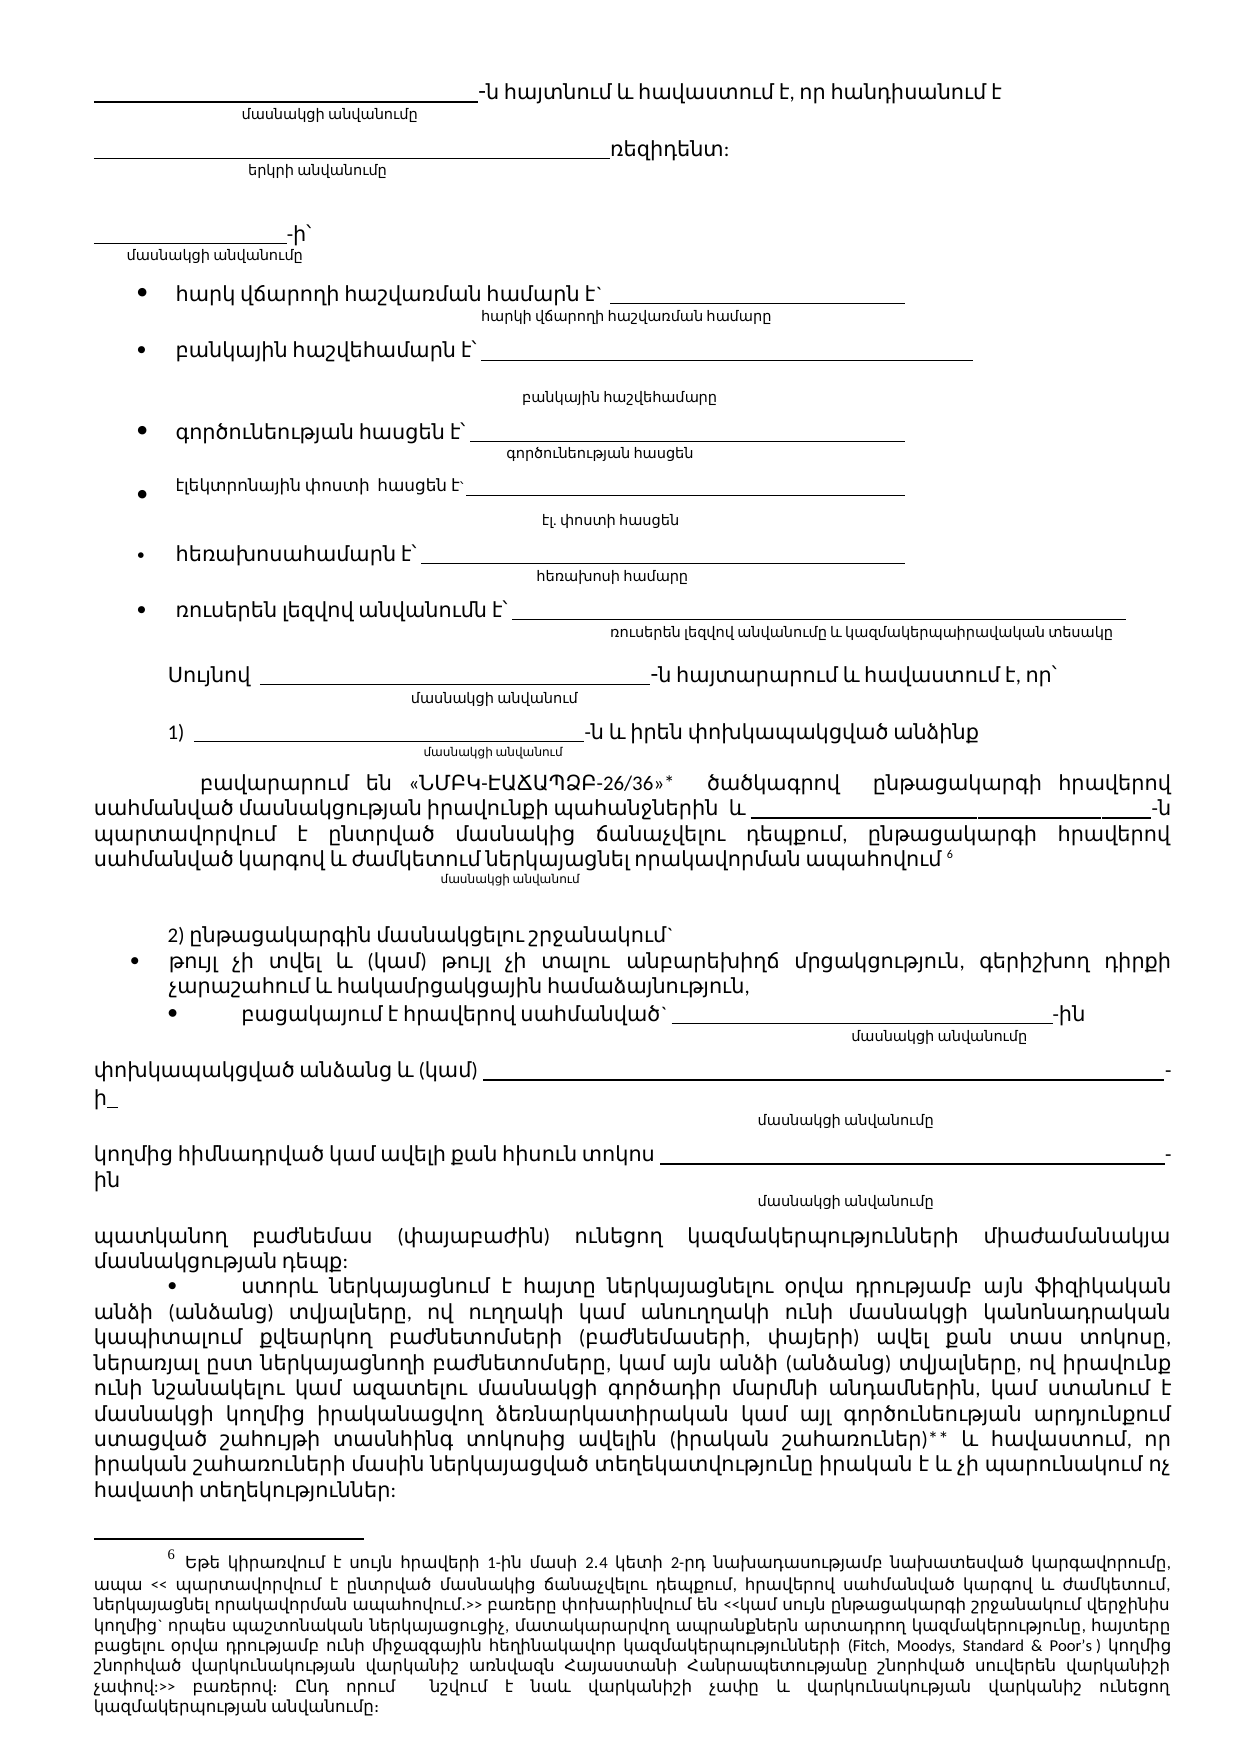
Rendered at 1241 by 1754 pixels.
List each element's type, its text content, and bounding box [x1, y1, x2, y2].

text մասնակցի անվանում [94, 872, 1171, 897]
list բանկային հաշվեհամարն է՝ [138, 338, 1171, 388]
text կողմից հիմնադրված կամ ավելի քան հիսուն տոկոս -ին [94, 1141, 1171, 1192]
list գործունեության հասցեն է՝ [138, 419, 1171, 445]
text մասնակցի անվանում [94, 745, 1171, 770]
text մասնակցի անվանումը [94, 106, 1171, 136]
text մասնակցի անվանումը [94, 1111, 1171, 1141]
text մասնակցի անվանում [94, 689, 1171, 719]
text պատկանող բաժնեմաս (փայաբաժին) ունեցող կազմակերպությունների միաժամանակյա մասնակցության դեպք: [94, 1223, 1171, 1274]
text ռեզիդենտ: [94, 136, 1171, 161]
text ռուսերեն լեզվով անվանումը և կազմակերպաիրավական տեսակը [536, 623, 1171, 653]
text -ն հայտնում և հավաստում է, որ հանդիսանում է [94, 75, 1171, 106]
text փոխկապակցված անձանց և (կամ) -ի [94, 1057, 1171, 1111]
text 2) ընթացակարգին մասնակցելու շրջանակում` [94, 923, 1171, 948]
list թույլ չի տվել և (կամ) թույլ չի տալու անբարեխիղճ մրցակցություն, գերիշխող դիրքի չարաշահում և հակամրցակցային համաձայնություն, [131, 948, 1171, 999]
text մասնակցի անվանումը [94, 1192, 1171, 1223]
text էլ. փոստի հասցեն [94, 511, 1171, 541]
list բացակայում է հրավերով սահմանված` -ին [94, 999, 1171, 1027]
text -ի՝ [94, 221, 1171, 246]
text երկրի անվանումը [94, 161, 1171, 192]
text բանկային հաշվեհամարը [94, 388, 1171, 419]
text հարկի վճարողի հաշվառման համարը [94, 307, 1171, 338]
text մասնակցի անվանումը [94, 1027, 1171, 1057]
text բավարարում են «ՆՄԲԿ-ԷԱՃԱՊՁԲ-26/36»* ծածկագրով ընթացակարգի հրավերով սահմանված մասնակցության իրավունքի պահանջներին և -ն պարտավորվում է ընտրված մասնակից ճանաչվելու դեպքում, ընթացակարգի հրավերով սահմանված կարգով և ժամկետում ներկայացնել որակավորման ապահովում [94, 770, 1171, 872]
list հեռախոսահամարն է՝ [138, 541, 1171, 567]
list էլեկտրոնային փոստի հասցեն է՝ [138, 475, 1171, 511]
list հարկ վճարողի հաշվառման համարն է` [138, 277, 1171, 307]
list ռուսերեն լեզվով անվանումն է՝ [138, 597, 1171, 623]
text Սույնով -ն հայտարարում և հավաստում է, որ՝ [94, 658, 1171, 689]
text հեռախոսի համարը [462, 567, 1171, 597]
text գործունեության հասցեն [94, 445, 1171, 475]
text 1) -ն և իրեն փոխկապակցված անձինք [94, 719, 1171, 745]
text մասնակցի անվանումը [94, 246, 1171, 277]
list ստորև ներկայացնում է հայտը ներկայացնելու օրվա դրությամբ այն ֆիզիկական անձի (անձանց) տվյալները, ով ուղղակի կամ անուղղակի ունի մասնակցի կանոնադրական կապիտալում քվեարկող բաժնետոմսերի (բաժնեմասերի, փայերի) ավել քան տաս տոկոսը, ներառյալ ըստ ներկայացնողի բաժնետոմսերը, կամ այն անձի (անձանց) տվյալները, ով իրավունք ունի նշանակելու կամ ազատելու մասնակցի գործադիր մարմնի անդամներին, կամ ստանում է մասնակցի կողմից իրականացվող ձեռնարկատիրական կամ այլ գործունեության արդյունքում ստացված շահույթի տասնհինգ տոկոսից ավելին (իրական շահառուներ)** և հավաստում, որ իրական շահառուների մասին ներկայացված տեղեկատվությունը իրական է և չի պարունակում ոչ հավատի տեղեկություններ: [94, 1274, 1171, 1502]
